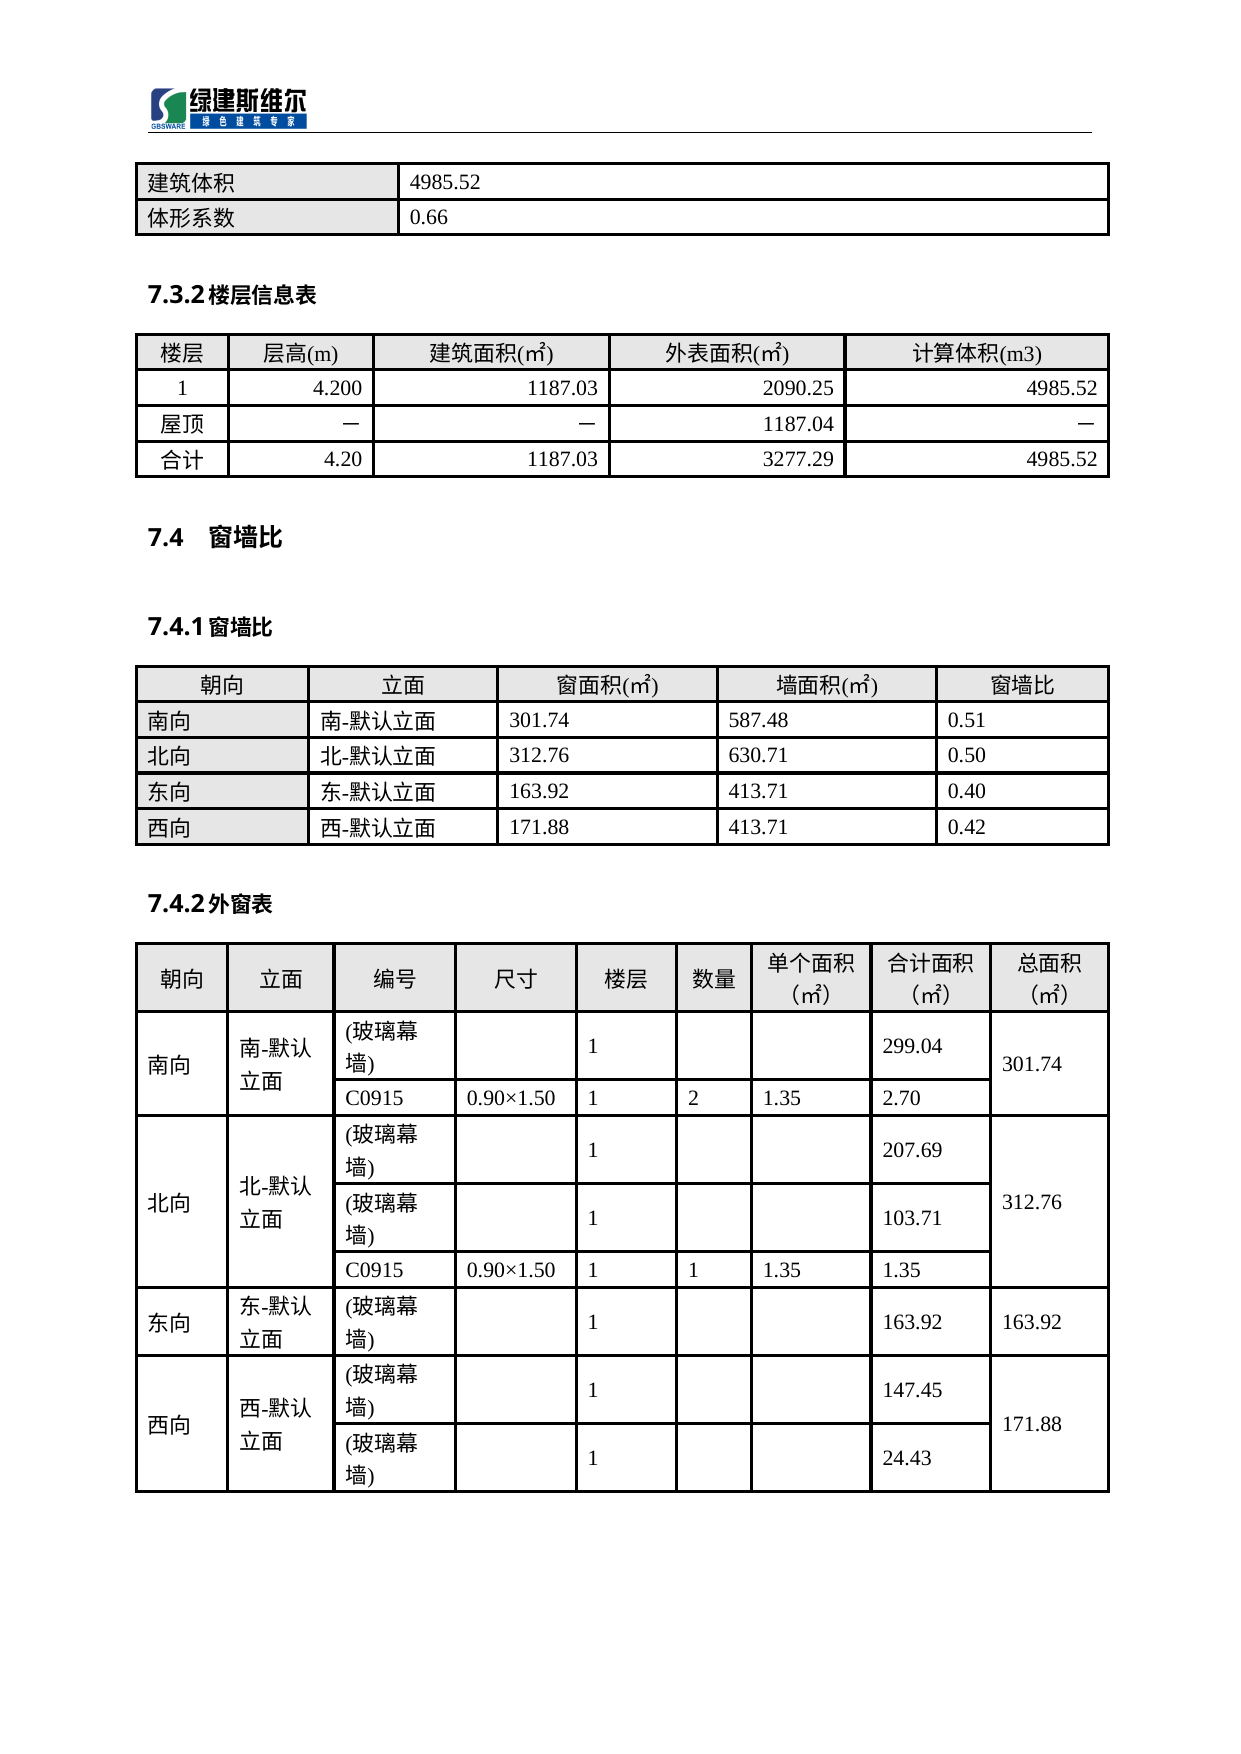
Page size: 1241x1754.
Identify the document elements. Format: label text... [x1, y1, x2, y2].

table_header 窗墙比 [938, 668, 1107, 700]
table_cell 413.71 [719, 775, 935, 807]
table_cell [678, 1117, 750, 1182]
table_cell 4.200 [230, 371, 372, 404]
table_cell C0915 [336, 1081, 454, 1114]
table_cell 北-默认立面 [229, 1117, 332, 1286]
table_cell [678, 1013, 750, 1078]
table_cell － [230, 407, 372, 439]
table_header 朝向 [138, 945, 226, 1010]
table_cell 南-默认立面 [310, 703, 496, 736]
table_cell [678, 1185, 750, 1250]
table_cell 103.71 [873, 1185, 989, 1250]
table_cell 屋顶 [138, 407, 227, 439]
table_cell 东向 [138, 1289, 226, 1354]
table_cell 南向 [138, 1013, 226, 1114]
table_header 外表面积(㎡) [611, 336, 843, 368]
picture [147, 88, 308, 130]
table_header 立面 [229, 945, 332, 1010]
table_cell 163.92 [873, 1289, 989, 1354]
table_cell 312.76 [992, 1117, 1107, 1286]
subtitle 窗墙比 [148, 503, 1092, 568]
table_cell [753, 1117, 869, 1182]
table_cell (玻璃幕墙) [336, 1357, 454, 1422]
table_header 楼层 [138, 336, 227, 368]
table_cell 东-默认立面 [310, 775, 496, 807]
table_cell [457, 1117, 575, 1182]
table_cell 171.88 [992, 1357, 1107, 1490]
table_cell (玻璃幕墙) [336, 1117, 454, 1182]
table_cell 171.88 [499, 810, 716, 843]
table_cell 1 [578, 1185, 675, 1250]
table_cell 163.92 [499, 775, 716, 807]
table_cell [678, 1425, 750, 1490]
table_cell 1 [578, 1117, 675, 1182]
table_header 单个面积 （㎡） [753, 945, 869, 1010]
table_cell 西向 [138, 1357, 226, 1490]
table_cell 2.70 [873, 1081, 989, 1114]
table_header 编号 [336, 945, 454, 1010]
table_header 立面 [310, 668, 496, 700]
table_header 计算体积(m3) [847, 336, 1107, 368]
table_cell 南-默认立面 [229, 1013, 332, 1114]
table_cell 1.35 [753, 1253, 869, 1286]
table_cell [753, 1357, 869, 1422]
table_cell 北向 [138, 1117, 226, 1286]
table_cell 0.66 [400, 201, 1107, 233]
table_cell [457, 1425, 575, 1490]
table_header 窗面积(㎡) [499, 668, 716, 700]
table_header 尺寸 [457, 945, 575, 1010]
table_cell 24.43 [873, 1425, 989, 1490]
subtitle 楼层信息表 [148, 261, 1092, 326]
table_cell 1187.03 [375, 371, 608, 404]
table_cell 301.74 [499, 703, 716, 736]
table_cell 163.92 [992, 1289, 1107, 1354]
table_cell [678, 1289, 750, 1354]
table_cell 合计 [138, 443, 227, 475]
table_cell － [375, 407, 608, 439]
table_cell 4.20 [230, 443, 372, 475]
table_cell [753, 1013, 869, 1078]
table_cell [457, 1357, 575, 1422]
table_cell 体形系数 [138, 201, 397, 233]
table_cell [753, 1185, 869, 1250]
table_cell [678, 1357, 750, 1422]
table_cell 1 [138, 371, 227, 404]
table_cell 413.71 [719, 810, 935, 843]
table_cell [457, 1013, 575, 1078]
table_cell (玻璃幕墙) [336, 1013, 454, 1078]
table_header 总面积 （㎡） [992, 945, 1107, 1010]
table_cell 1 [578, 1013, 675, 1078]
table_cell 0.42 [938, 810, 1107, 843]
table_header 数量 [678, 945, 750, 1010]
table_cell 西-默认立面 [229, 1357, 332, 1490]
table_cell 南向 [138, 703, 307, 736]
table_cell 1 [578, 1081, 675, 1114]
table_cell 587.48 [719, 703, 935, 736]
table_cell 1.35 [873, 1253, 989, 1286]
table_cell 0.90×1.50 [457, 1253, 575, 1286]
table_header 合计面积 （㎡） [873, 945, 989, 1010]
table_cell 0.50 [938, 739, 1107, 771]
table_header 朝向 [138, 668, 307, 700]
table_cell 2 [678, 1081, 750, 1114]
table_cell 北-默认立面 [310, 739, 496, 771]
table_cell 1 [578, 1253, 675, 1286]
table_cell (玻璃幕墙) [336, 1185, 454, 1250]
table_cell 630.71 [719, 739, 935, 771]
table_cell 1187.03 [375, 443, 608, 475]
table_cell 4985.52 [400, 165, 1107, 198]
table_cell 1 [678, 1253, 750, 1286]
subtitle 窗墙比 [148, 593, 1092, 658]
table_cell － [847, 407, 1107, 439]
table_cell 312.76 [499, 739, 716, 771]
table_cell 299.04 [873, 1013, 989, 1078]
table_cell 0.51 [938, 703, 1107, 736]
table_cell 建筑体积 [138, 165, 397, 198]
table_cell 4985.52 [847, 443, 1107, 475]
subtitle 外窗表 [148, 871, 1092, 936]
table_cell 207.69 [873, 1117, 989, 1182]
table_cell 西向 [138, 810, 307, 843]
table_cell 301.74 [992, 1013, 1107, 1114]
table_cell 1 [578, 1425, 675, 1490]
table_cell 1187.04 [611, 407, 843, 439]
table_cell 东向 [138, 775, 307, 807]
table_cell 0.40 [938, 775, 1107, 807]
table_cell [457, 1185, 575, 1250]
table_cell 西-默认立面 [310, 810, 496, 843]
table_cell 4985.52 [847, 371, 1107, 404]
table_cell (玻璃幕墙) [336, 1425, 454, 1490]
table_cell 2090.25 [611, 371, 843, 404]
table_cell 3277.29 [611, 443, 843, 475]
table_cell [457, 1289, 575, 1354]
table_cell 1 [578, 1357, 675, 1422]
table_header 墙面积(㎡) [719, 668, 935, 700]
table_cell [753, 1289, 869, 1354]
table_cell 东-默认立面 [229, 1289, 332, 1354]
table_cell 147.45 [873, 1357, 989, 1422]
table_header 楼层 [578, 945, 675, 1010]
table_header 建筑面积(㎡) [375, 336, 608, 368]
table_header 层高(m) [230, 336, 372, 368]
table_cell 1.35 [753, 1081, 869, 1114]
table_cell C0915 [336, 1253, 454, 1286]
table_cell (玻璃幕墙) [336, 1289, 454, 1354]
table_cell [753, 1425, 869, 1490]
table_cell 1 [578, 1289, 675, 1354]
table_cell 0.90×1.50 [457, 1081, 575, 1114]
table_cell 北向 [138, 739, 307, 771]
